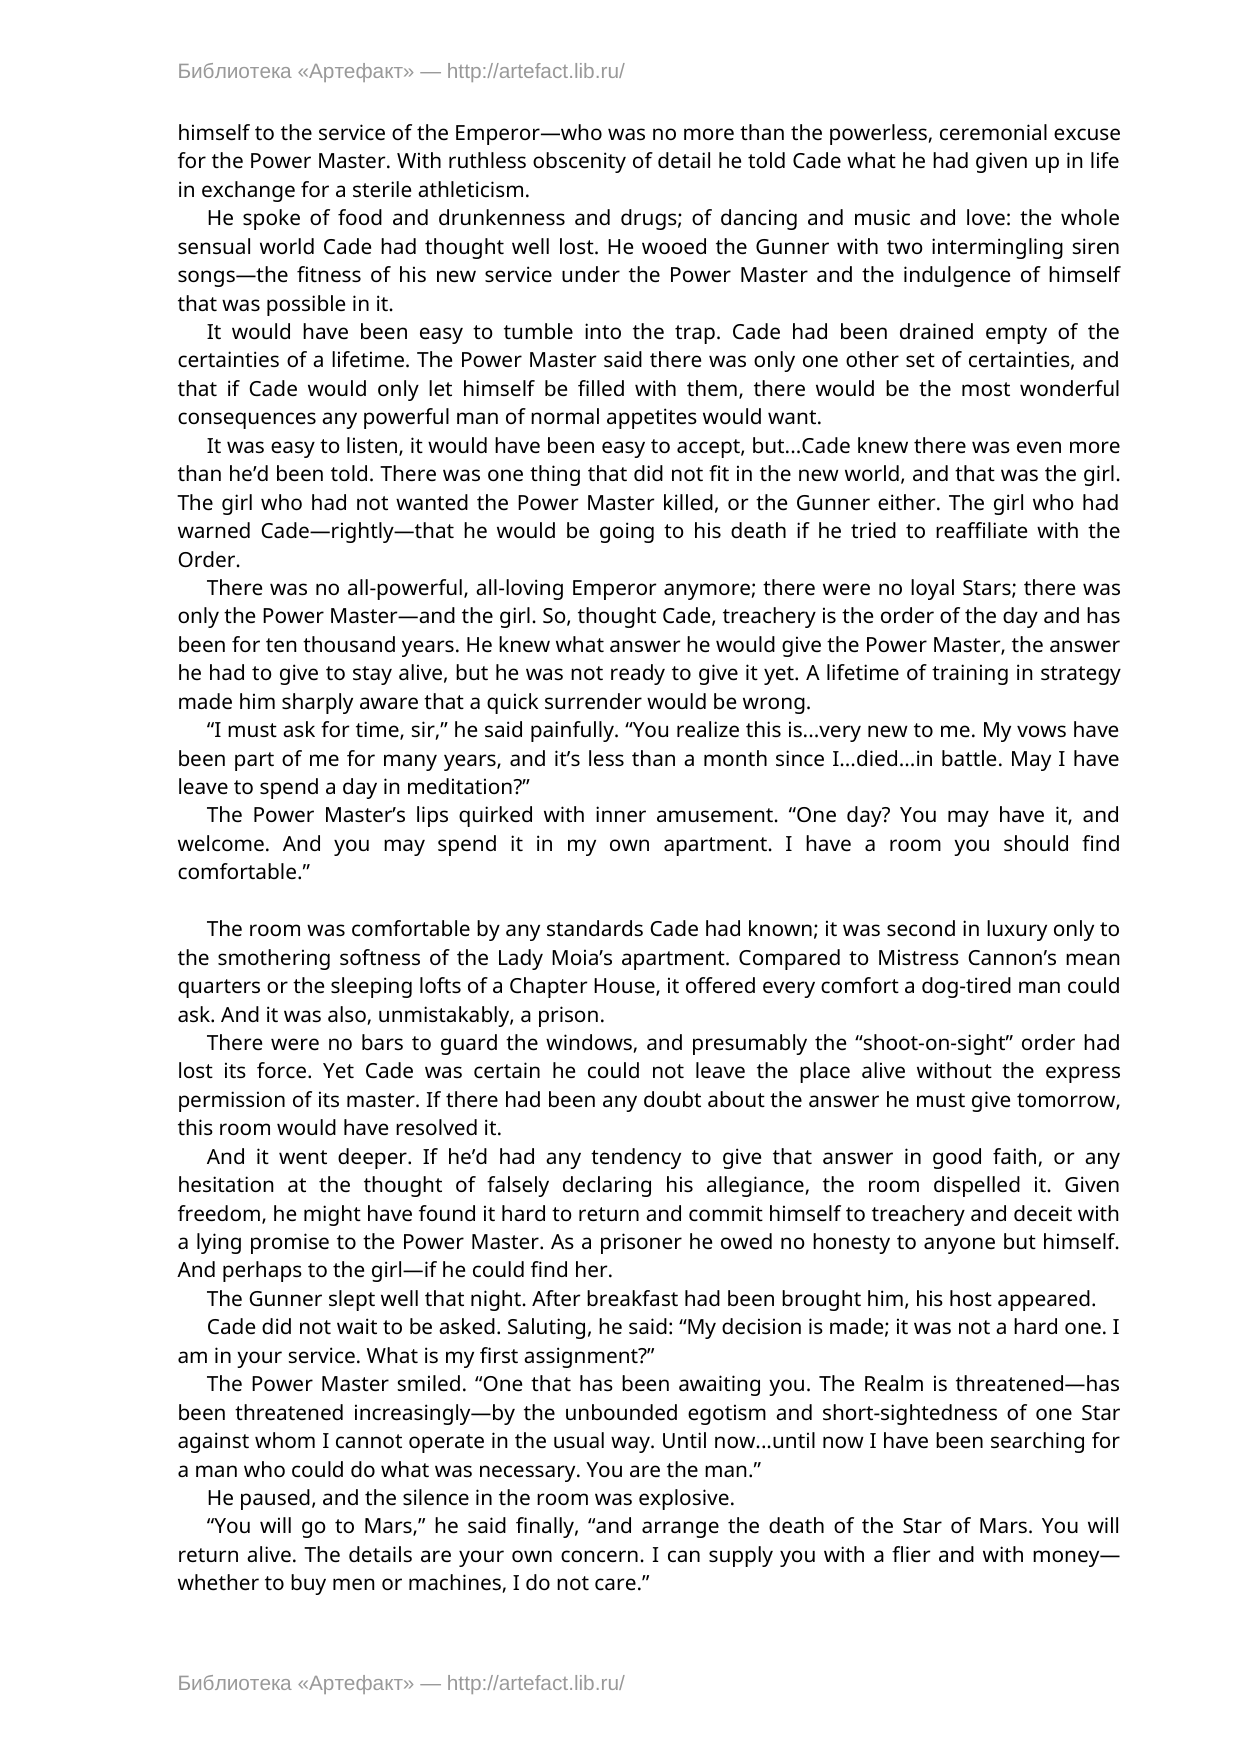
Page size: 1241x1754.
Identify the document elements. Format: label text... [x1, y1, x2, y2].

text The Power Master’s lips quirked with inner amusement. “One day? You may have it, and welcome. And you may spend it in my own apartment. I have a room you should find comfortable.” [177, 801, 1122, 886]
text The Power Master smiled. “One that has been awaiting you. The Realm is threatened—has been threatened increasingly—by the unbounded egotism and short-sightedness of one Star against whom I cannot operate in the usual way. Until now...until now I have been searching for a man who could do what was necessary. You are the man.” [177, 1369, 1122, 1483]
text The room was comfortable by any standards Cade had known; it was second in luxury only to the smothering softness of the Lady Moia’s apartment. Compared to Mistress Cannon’s mean quarters or the sleeping lofts of a Chapter House, it offered every comfort a dog-tired man could ask. And it was also, unmistakably, a prison. [177, 914, 1122, 1028]
text Cade did not wait to be asked. Saluting, he said: “My decision is made; it was not a hard one. I am in your service. What is my first assignment?” [177, 1312, 1122, 1369]
text “I must ask for time, sir,” he said painfully. “You realize this is...very new to me. My vows have been part of me for many years, and it’s less than a month since I...died...in battle. May I have leave to spend a day in meditation?” [177, 715, 1122, 801]
text And it went deeper. If he’d had any tendency to give that answer in good faith, or any hesitation at the thought of falsely declaring his allegiance, the room dispelled it. Given freedom, he might have found it hard to return and commit himself to treachery and deceit with a lying promise to the Power Master. As a prisoner he owed no honesty to anyone but himself. And perhaps to the girl—if he could find her. [177, 1142, 1122, 1284]
text It was easy to listen, it would have been easy to accept, but...Cade knew there was even more than he’d been told. There was one thing that did not fit in the new world, and that was the girl. The girl who had not wanted the Power Master killed, or the Gunner either. The girl who had warned Cade—rightly—that he would be going to his death if he tried to reaffiliate with the Order. [177, 431, 1122, 573]
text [177, 118, 1122, 203]
text “You will go to Mars,” he said finally, “and arrange the death of the Star of Mars. You will return alive. The details are your own concern. I can supply you with a flier and with money—whether to buy men or machines, I do not care.” [177, 1512, 1122, 1597]
text There were no bars to guard the windows, and presumably the “shoot-on-sight” order had lost its force. Yet Cade was certain he could not leave the place alive without the express permission of its master. If there had been any doubt about the answer he must give tomorrow, this room would have resolved it. [177, 1028, 1122, 1142]
text He spoke of food and drunkenness and drugs; of dancing and music and love: the whole sensual world Cade had thought well lost. He wooed the Gunner with two intermingling siren songs—the fitness of his new service under the Power Master and the indulgence of himself that was possible in it. [177, 203, 1122, 317]
text He paused, and the silence in the room was explosive. [177, 1483, 1122, 1512]
text It would have been easy to tumble into the trap. Cade had been drained empty of the certainties of a lifetime. The Power Master said there was only one other set of certainties, and that if Cade would only let himself be filled with them, there would be the most wonderful consequences any powerful man of normal appetites would want. [177, 317, 1122, 431]
text The Gunner slept well that night. After breakfast had been brought him, his host appeared. [177, 1284, 1122, 1312]
text There was no all-powerful, all-loving Emperor anymore; there were no loyal Stars; there was only the Power Master—and the girl. So, thought Cade, treachery is the order of the day and has been for ten thousand years. He knew what answer he would give the Power Master, the answer he had to give to stay alive, but he was not ready to give it yet. A lifetime of training in strategy made him sharply aware that a quick surrender would be wrong. [177, 573, 1122, 715]
